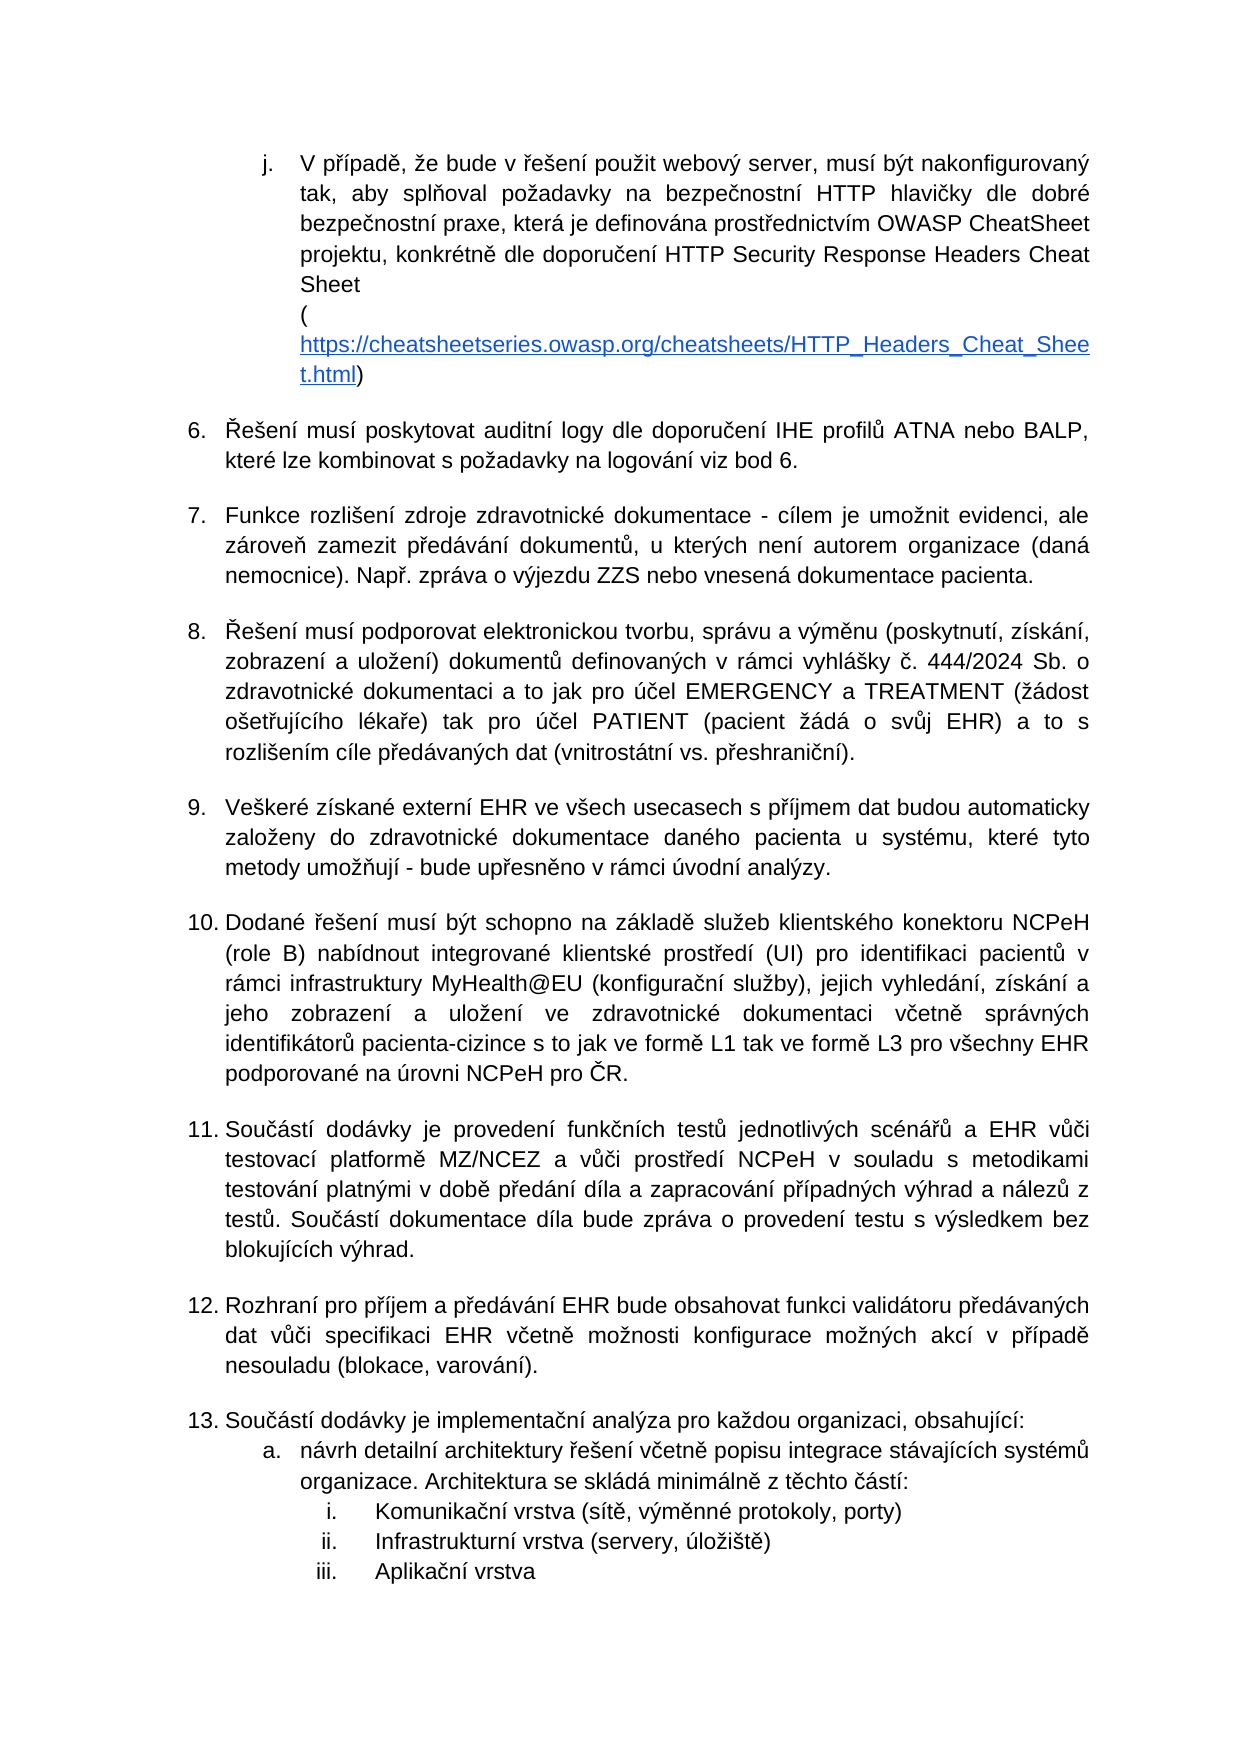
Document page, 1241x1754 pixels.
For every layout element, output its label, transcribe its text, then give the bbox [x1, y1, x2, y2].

list Komunikační vrstva (sítě, výměnné protokoly, porty) [337, 1498, 1090, 1524]
list V případě, že bude v řešení použit webový server, musí být nakonfigurovaný tak, aby splňoval požadavky na bezpečnostní HTTP hlavičky dle dobré bezpečnostní praxe, která je definována prostřednictvím OWASP CheatSheet projektu, konkrétně dle doporučení HTTP Security Response Headers Cheat Sheet (https://cheatsheetseries.owasp.org/cheatsheets/HTTP_Headers_Cheat_Sheet.html) [262, 150, 1090, 388]
list Řešení musí poskytovat auditní logy dle doporučení IHE profilů ATNA nebo BALP, které lze kombinovat s požadavky na logování viz bod 6. [187, 417, 1090, 473]
list Veškeré získané externí EHR ve všech usecasech s příjmem dat budou automaticky založeny do zdravotnické dokumentace daného pacienta u systému, které tyto metody umožňují - bude upřesněno v rámci úvodní analýzy. [187, 794, 1090, 881]
list návrh detailní architektury řešení včetně popisu integrace stávajících systémů organizace. Architektura se skládá minimálně z těchto částí: [262, 1437, 1090, 1494]
list Infrastrukturní vrstva (servery, úložiště) [337, 1528, 1090, 1554]
list Funkce rozlišení zdroje zdravotnické dokumentace - cílem je umožnit evidenci, ale zároveň zamezit předávání dokumentů, u kterých není autorem organizace (daná nemocnice). Např. zpráva o výjezdu ZZS nebo vnesená dokumentace pacienta. [187, 502, 1090, 589]
list Řešení musí podporovat elektronickou tvorbu, správu a výměnu (poskytnutí, získání, zobrazení a uložení) dokumentů definovaných v rámci vyhlášky č. 444/2024 Sb. o zdravotnické dokumentaci a to jak pro účel EMERGENCY a TREATMENT (žádost ošetřujícího lékaře) tak pro účel PATIENT (pacient žádá o svůj EHR) a to s rozlišením cíle předávaných dat (vnitrostátní vs. přeshraniční). [187, 618, 1090, 765]
list Součástí dodávky je provedení funkčních testů jednotlivých scénářů a EHR vůči testovací platformě MZ/NCEZ a vůči prostředí NCPeH v souladu s metodikami testování platnými v době předání díla a zapracování případných výhrad a nálezů z testů. Součástí dokumentace díla bude zpráva o provedení testu s výsledkem bez blokujících výhrad. [187, 1116, 1090, 1263]
list Rozhraní pro příjem a předávání EHR bude obsahovat funkci validátoru předávaných dat vůči specifikaci EHR včetně možnosti konfigurace možných akcí v případě nesouladu (blokace, varování). [187, 1292, 1090, 1378]
list Dodané řešení musí být schopno na základě služeb klientského konektoru NCPeH (role B) nabídnout integrované klientské prostředí (UI) pro identifikaci pacientů v rámci infrastruktury MyHealth@EU (konfigurační služby), jejich vyhledání, získání a jeho zobrazení a uložení ve zdravotnické dokumentaci včetně správných identifikátorů pacienta-cizince s to jak ve formě L1 tak ve formě L3 pro všechny EHR podporované na úrovni NCPeH pro ČR. [187, 909, 1090, 1087]
list Aplikační vrstva [337, 1558, 1090, 1585]
list Součástí dodávky je implementační analýza pro každou organizaci, obsahující: [187, 1407, 1090, 1434]
